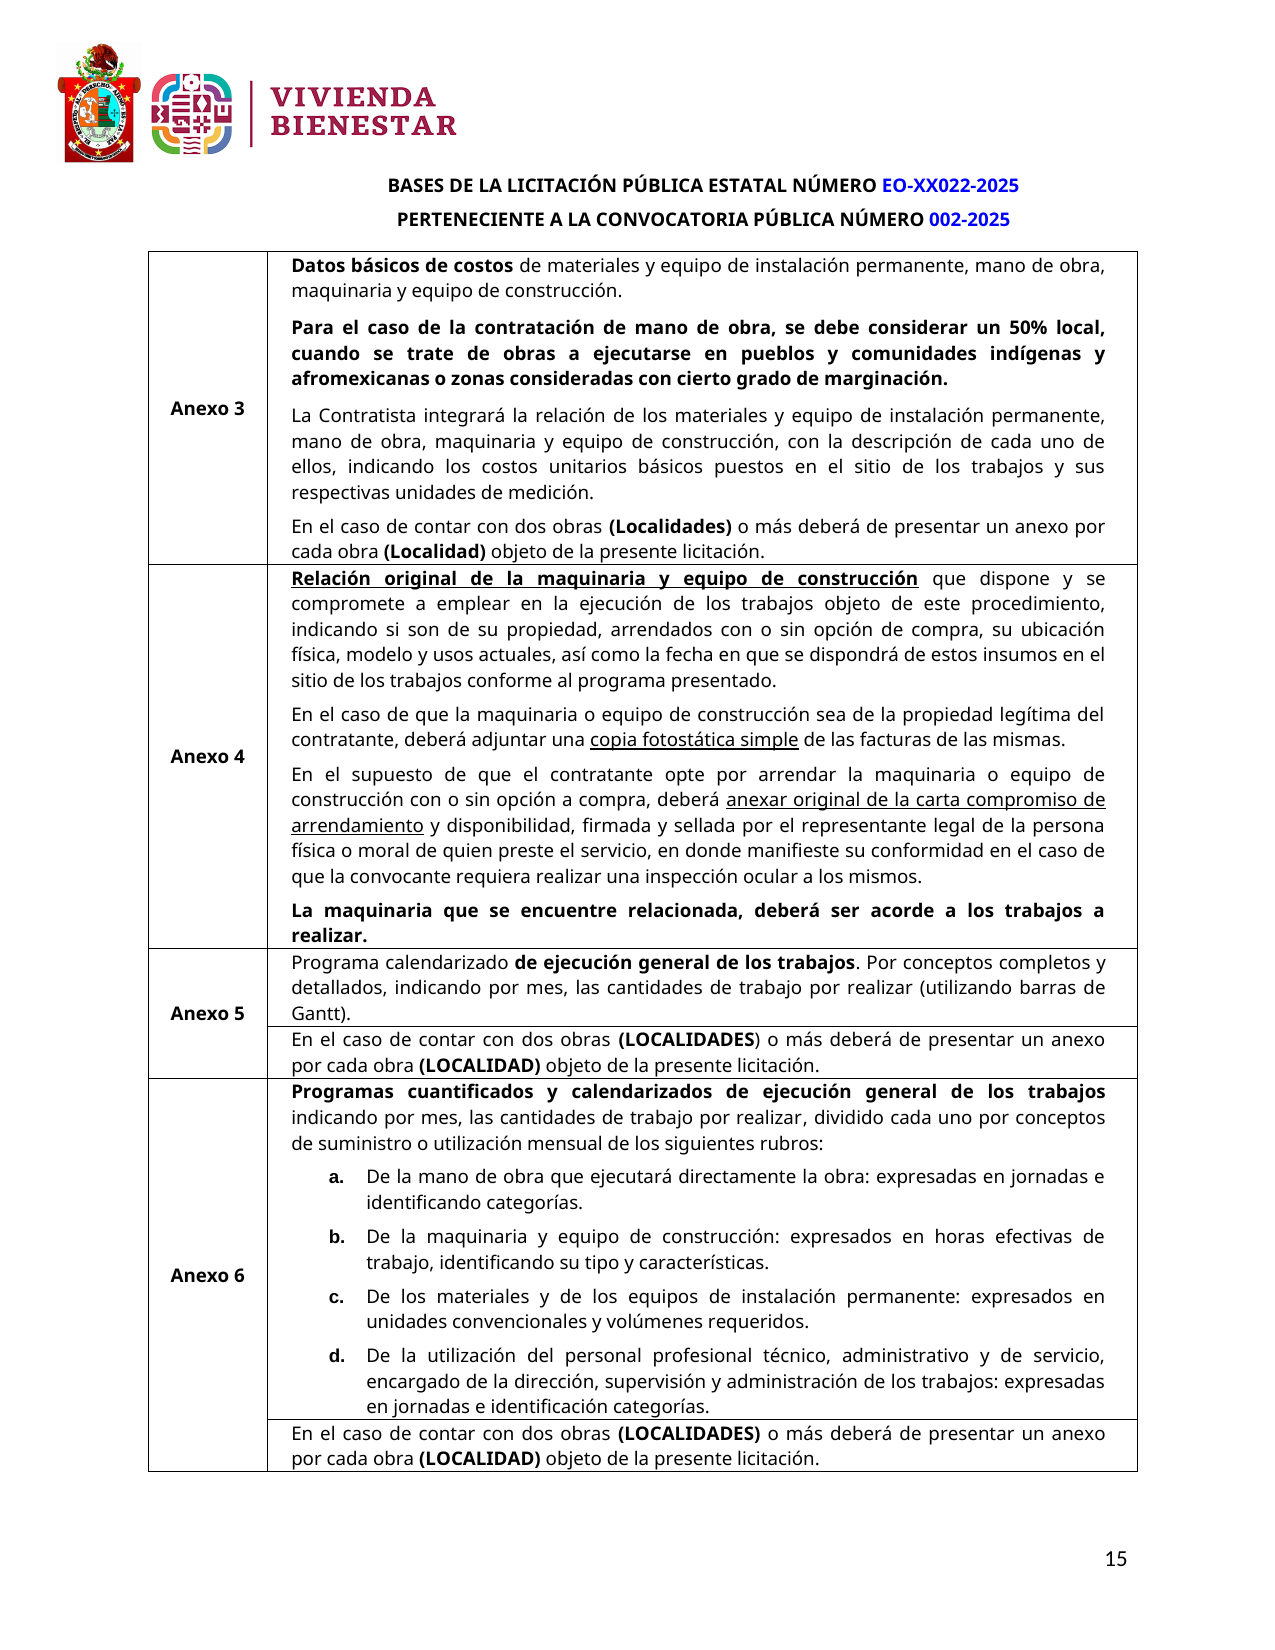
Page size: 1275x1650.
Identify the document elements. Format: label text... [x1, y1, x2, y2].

table_cell En el caso de contar con dos obras (LOCALIDADES) o más deberá de presentar un anexo por cada obra (LOCALIDAD) objeto de la presente licitación. [268, 1027, 1137, 1078]
table_cell Programa calendarizado de ejecución general de los trabajos. Por conceptos completos y detallados, indicando por mes, las cantidades de trabajo por realizar (utilizando barras de Gantt). [268, 949, 1137, 1026]
table_cell Programas cuantificados y calendarizados de ejecución general de los trabajos indicando por mes, las cantidades de trabajo por realizar, dividido cada uno por conceptos de suministro o utilización mensual de los siguientes rubros: De la mano de obra que ejecutará directamente la obra: expresadas en jornadas e identificando categorías. De la maquinaria y equipo de construcción: expresados en horas efectivas de trabajo, identificando su tipo y características. De los materiales y de los equipos de instalación permanente: expresados en unidades convencionales y volúmenes requeridos. De la utilización del personal profesional técnico, administrativo y de servicio, encargado de la dirección, supervisión y administración de los trabajos: expresadas en jornadas e identificación categorías. [268, 1079, 1137, 1419]
picture [147, 66, 473, 163]
table_cell Anexo 4 [149, 565, 267, 948]
table_cell Anexo 5 [149, 949, 267, 1078]
picture [55, 42, 143, 165]
table_cell En el caso de contar con dos obras (LOCALIDADES) o más deberá de presentar un anexo por cada obra (LOCALIDAD) objeto de la presente licitación. [268, 1420, 1137, 1471]
table_cell Anexo 3 [149, 252, 267, 564]
table_cell Relación original de la maquinaria y equipo de construcción que dispone y se compromete a emplear en la ejecución de los trabajos objeto de este procedimiento, indicando si son de su propiedad, arrendados con o sin opción de compra, su ubicación física, modelo y usos actuales, así como la fecha en que se dispondrá de estos insumos en el sitio de los trabajos conforme al programa presentado. En el caso de que la maquinaria o equipo de construcción sea de la propiedad legítima del contratante, deberá adjuntar una copia fotostática simple de las facturas de las mismas. En el supuesto de que el contratante opte por arrendar la maquinaria o equipo de construcción con o sin opción a compra, deberá anexar original de la carta compromiso de arrendamiento y disponibilidad, firmada y sellada por el representante legal de la persona física o moral de quien preste el servicio, en donde manifieste su conformidad en el caso de que la convocante requiera realizar una inspección ocular a los mismos. La maquinaria que se encuentre relacionada, deberá ser acorde a los trabajos a realizar. [268, 565, 1137, 948]
table_cell Anexo 6 [149, 1079, 267, 1471]
table_cell Datos básicos de costos de materiales y equipo de instalación permanente, mano de obra, maquinaria y equipo de construcción. Para el caso de la contratación de mano de obra, se debe considerar un 50% local, cuando se trate de obras a ejecutarse en pueblos y comunidades indígenas y afromexicanas o zonas consideradas con cierto grado de marginación. La Contratista integrará la relación de los materiales y equipo de instalación permanente, mano de obra, maquinaria y equipo de construcción, con la descripción de cada uno de ellos, indicando los costos unitarios básicos puestos en el sitio de los trabajos y sus respectivas unidades de medición. En el caso de contar con dos obras (Localidades) o más deberá de presentar un anexo por cada obra (Localidad) objeto de la presente licitación. [268, 252, 1137, 564]
